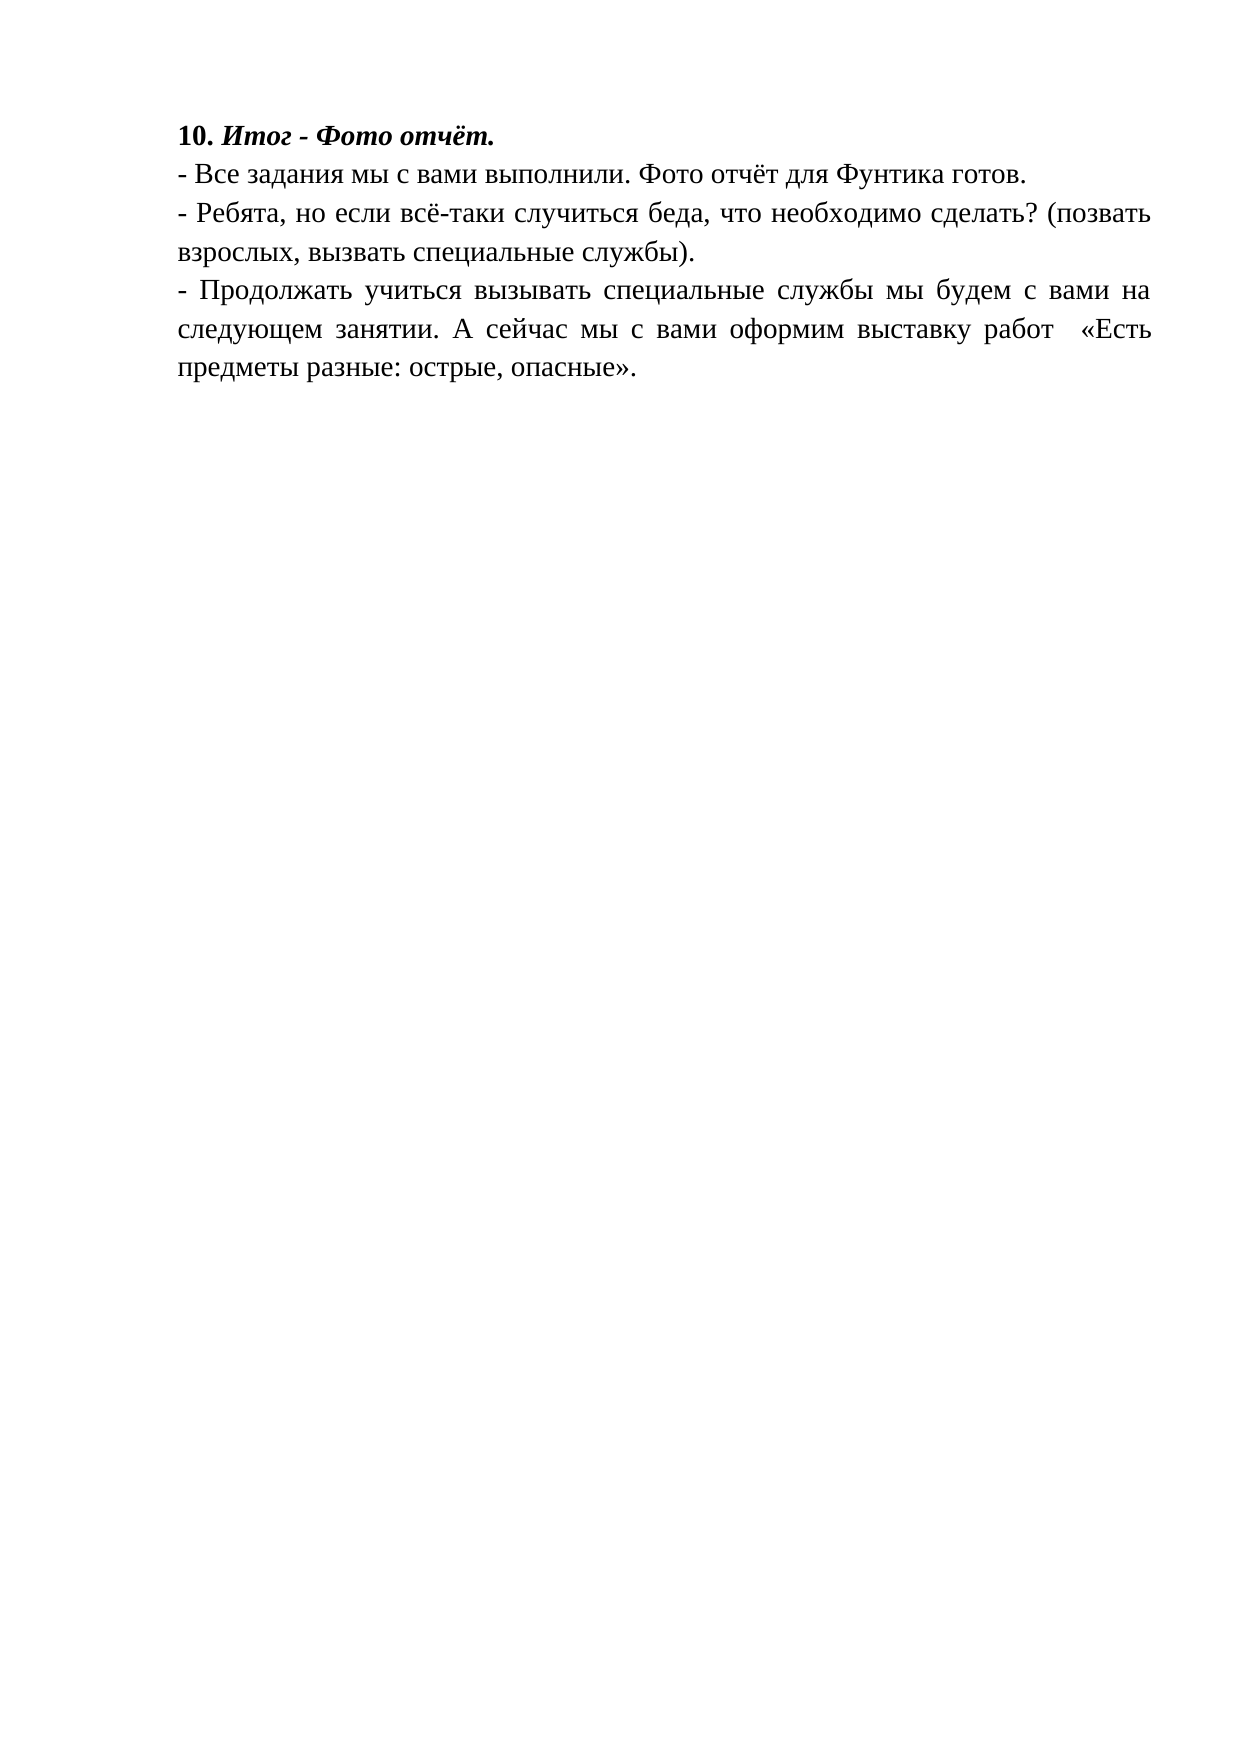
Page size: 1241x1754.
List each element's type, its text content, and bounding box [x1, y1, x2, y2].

text - Ребята, но если всё-таки случиться беда, что необходимо сделать? (позвать взрослых, вызвать специальные службы). [177, 195, 1152, 267]
text - Продолжать учиться вызывать специальные службы мы будем с вами на следующем занятии. А сейчас мы с вами оформим выставку работ «Есть предметы разные: острые, опасные». [177, 272, 1152, 383]
text 10. Итог - Фото отчёт. [177, 118, 1152, 152]
text - Все задания мы с вами выполнили. Фото отчёт для Фунтика готов. [177, 157, 1152, 190]
